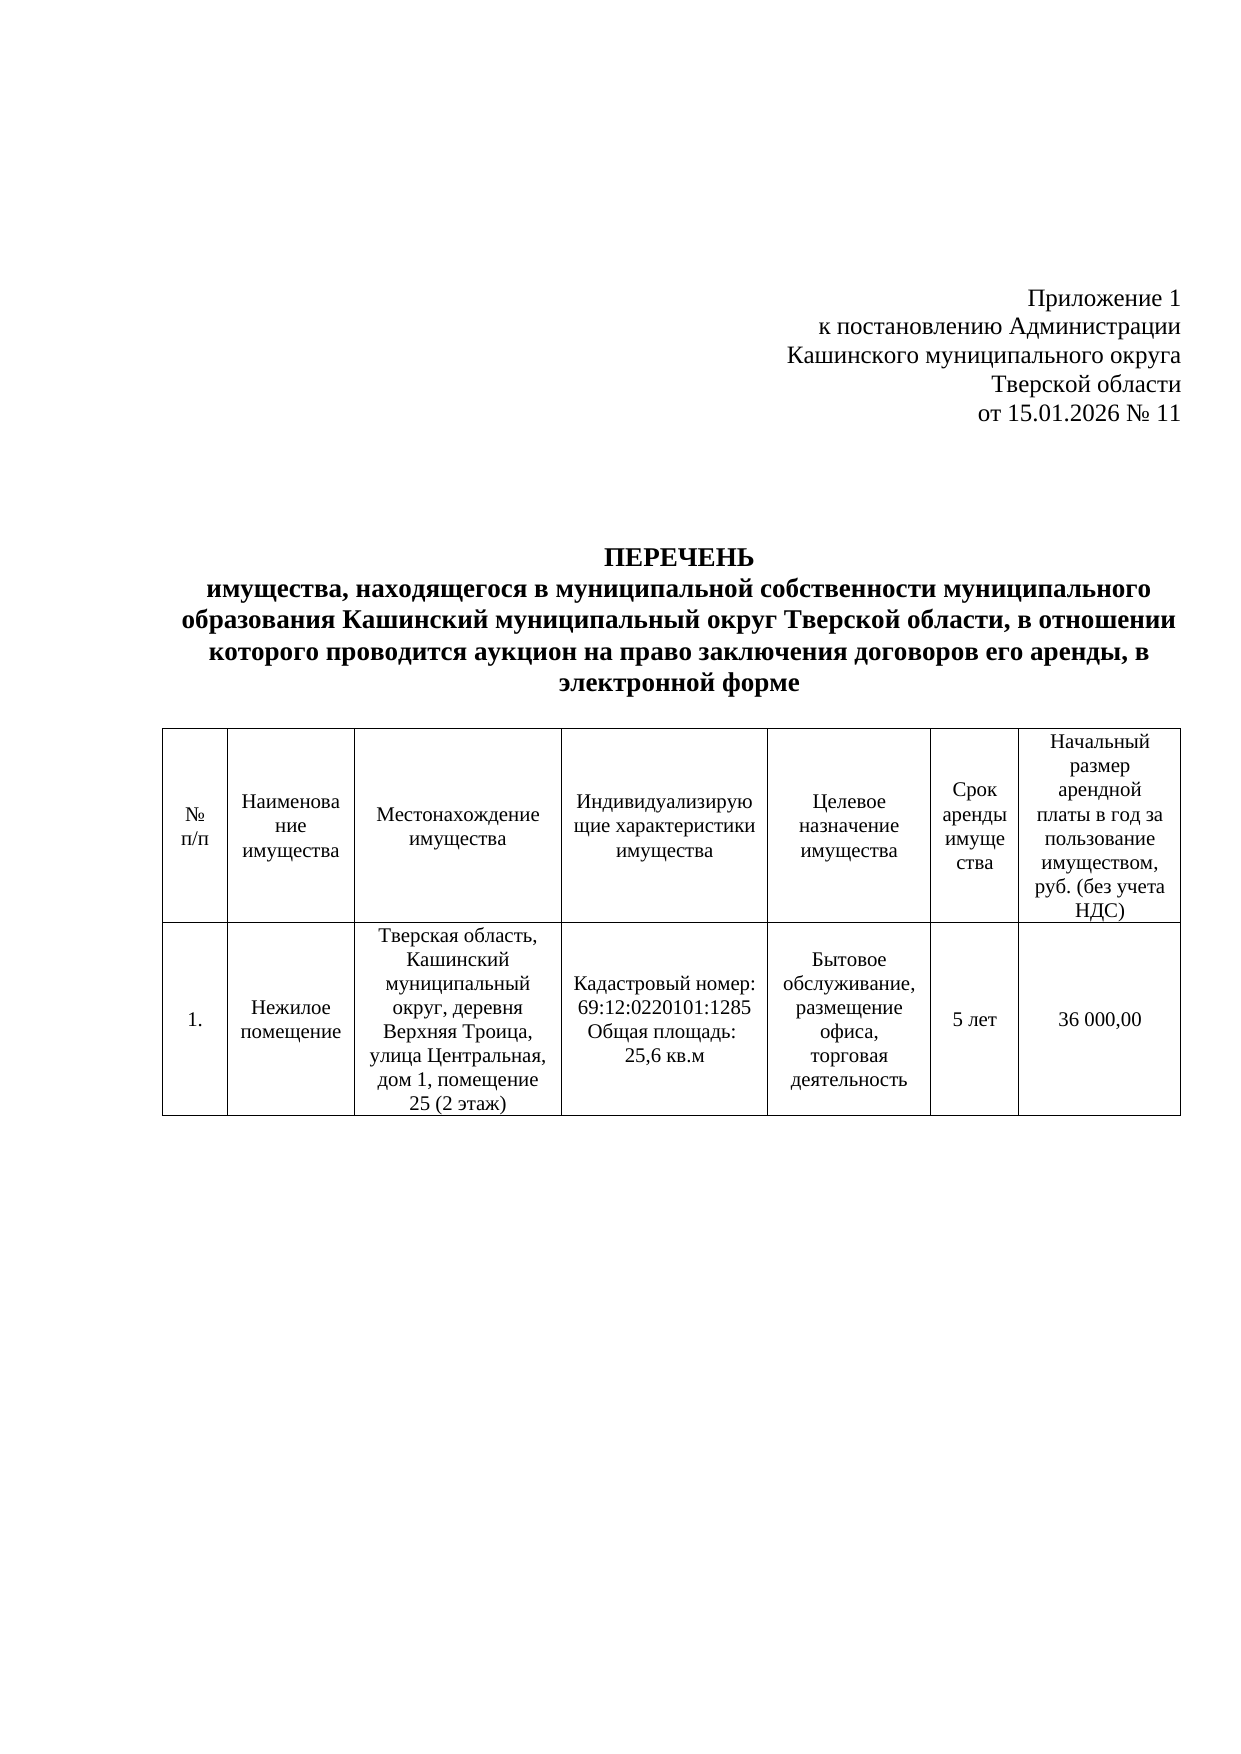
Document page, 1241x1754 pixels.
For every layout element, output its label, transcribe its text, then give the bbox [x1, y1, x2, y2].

text ПЕРЕЧЕНЬ [177, 541, 1181, 572]
text к постановлению Администрации [783, 311, 1181, 340]
table_header Начальный размер арендной платы в год за пользование имуществом, руб. (без учета НДС) [1019, 729, 1180, 922]
table_header № п/п [163, 729, 227, 922]
text Кашинского муниципального округа Тверской области [783, 340, 1181, 398]
table_cell Тверская область, Кашинский муниципальный округ, деревня Верхняя Троица, улица Центральная, дом 1, помещение 25 (2 этаж) [355, 923, 561, 1115]
table_header Наименование имущества [228, 729, 354, 922]
text имущества, находящегося в муниципальной собственности муниципального образования Кашинский муниципальный округ Тверской области, в отношении которого проводится аукцион на право заключения договоров его аренды, в электронной форме [177, 572, 1181, 697]
table_cell Бытовое обслуживание, размещение офиса, торговая деятельность [768, 923, 930, 1115]
text от 15.01.2026 № 11 [783, 398, 1181, 426]
table_cell Нежилое помещение [228, 923, 354, 1115]
table_cell 36 000,00 [1019, 923, 1180, 1115]
table_cell 1. [163, 923, 227, 1115]
table_header Срок аренды имущества [931, 729, 1018, 922]
text Приложение 1 [783, 283, 1181, 311]
table_header Индивидуализирующие характеристики имущества [562, 729, 767, 922]
table_cell 5 лет [931, 923, 1018, 1115]
table_header Местонахождение имущества [355, 729, 561, 922]
table_header Целевое назначение имущества [768, 729, 930, 922]
table_cell Кадастровый номер: 69:12:0220101:1285 Общая площадь: 25,6 кв.м [562, 923, 767, 1115]
